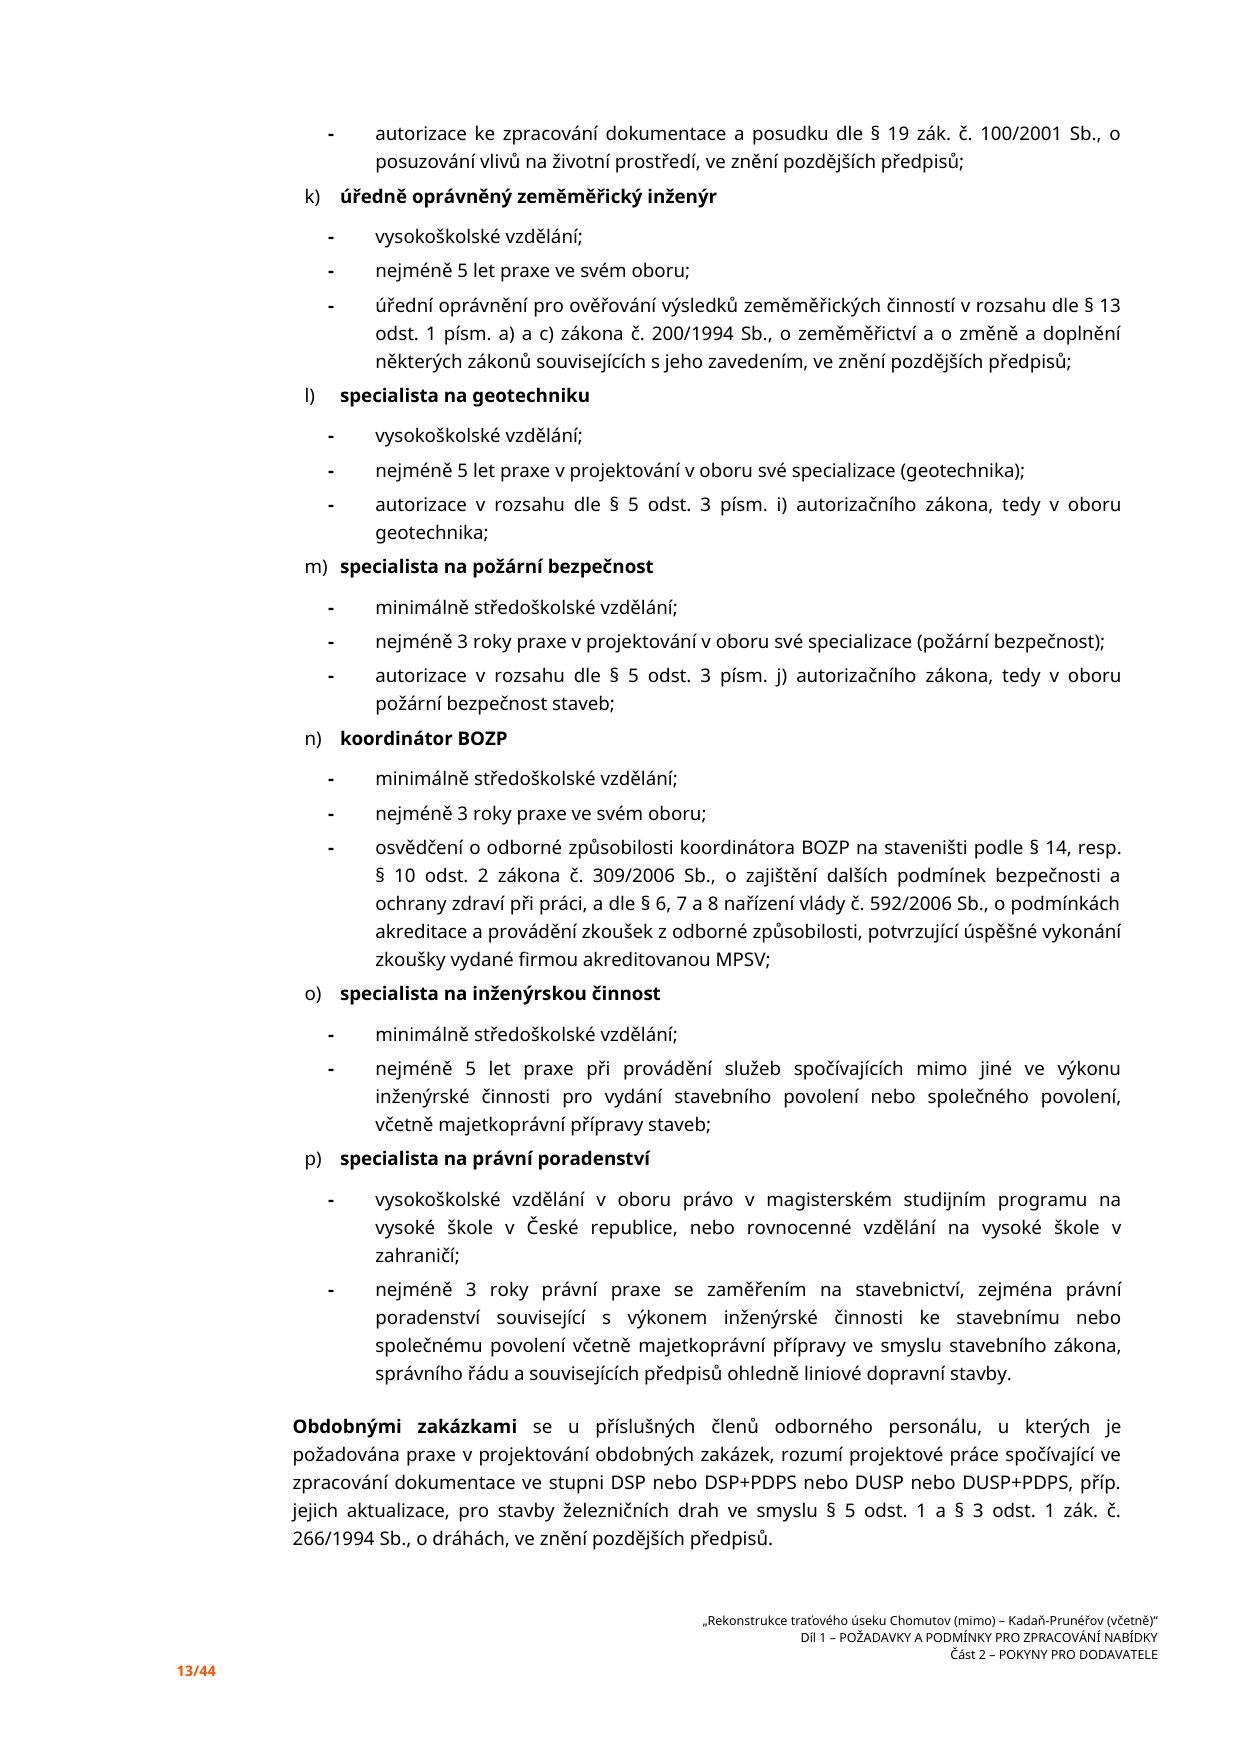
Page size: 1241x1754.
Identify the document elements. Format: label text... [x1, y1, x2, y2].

text minimálně středoškolské vzdělání; [328, 594, 1122, 620]
text autorizace v rozsahu dle § 5 odst. 3 písm. i) autorizačního zákona, tedy v oboru geotechnika; [328, 491, 1122, 545]
text vysokoškolské vzdělání; [328, 423, 1122, 448]
text autorizace v rozsahu dle § 5 odst. 3 písm. j) autorizačního zákona, tedy v oboru požární bezpečnost staveb; [328, 663, 1122, 716]
list úředně oprávněný zeměměřický inženýr [304, 183, 1122, 208]
text nejméně 5 let praxe ve svém oboru; [328, 258, 1122, 283]
text Obdobnými zakázkami se u příslušných členů odborného personálu, u kterých je požadována praxe v projektování obdobných zakázek, rozumí projektové práce spočívající ve zpracování dokumentace ve stupni DSP nebo DSP+PDPS nebo DUSP nebo DUSP+PDPS, příp. jejich aktualizace, pro stavby železničních drah ve smyslu § 5 odst. 1 a § 3 odst. 1 zák. č. 266/1994 Sb., o dráhách, ve znění pozdějších předpisů. [292, 1413, 1122, 1551]
text vysokoškolské vzdělání v oboru právo v magisterském studijním programu na vysoké škole v České republice, nebo rovnocenné vzdělání na vysoké škole v zahraničí; [328, 1186, 1122, 1268]
text vysokoškolské vzdělání; [328, 223, 1122, 249]
text nejméně 3 roky praxe ve svém oboru; [328, 800, 1122, 825]
list specialista na požární bezpečnost [304, 554, 1122, 579]
text minimálně středoškolské vzdělání; [328, 1021, 1122, 1046]
list specialista na geotechniku [304, 382, 1122, 408]
text nejméně 3 roky právní praxe se zaměřením na stavebnictví, zejména právní poradenství související s výkonem inženýrské činnosti ke stavebnímu nebo společnému povolení včetně majetkoprávní přípravy ve smyslu stavebního zákona, správního řádu a souvisejících předpisů ohledně liniové dopravní stavby. [328, 1276, 1122, 1386]
text autorizace ke zpracování dokumentace a posudku dle § 19 zák. č. 100/2001 Sb., o posuzování vlivů na životní prostředí, ve znění pozdějších předpisů; [328, 121, 1122, 174]
list specialista na právní poradenství [304, 1146, 1122, 1171]
text nejméně 3 roky praxe v projektování v oboru své specializace (požární bezpečnost); [328, 628, 1122, 654]
text minimálně středoškolské vzdělání; [328, 766, 1122, 791]
text úřední oprávnění pro ověřování výsledků zeměměřických činností v rozsahu dle § 13 odst. 1 písm. a) a c) zákona č. 200/1994 Sb., o zeměměřictví a o změně a doplnění některých zákonů souvisejících s jeho zavedením, ve znění pozdějších předpisů; [328, 292, 1122, 373]
text osvědčení o odborné způsobilosti koordinátora BOZP na staveništi podle § 14, resp. § 10 odst. 2 zákona č. 309/2006 Sb., o zajištění dalších podmínek bezpečnosti a ochrany zdraví při práci, a dle § 6, 7 a 8 nařízení vlády č. 592/2006 Sb., o podmínkách akreditace a provádění zkoušek z odborné způsobilosti, potvrzující úspěšné vykonání zkoušky vydané firmou akreditovanou MPSV; [328, 834, 1122, 972]
list specialista na inženýrskou činnost [304, 980, 1122, 1006]
text nejméně 5 let praxe při provádění služeb spočívajících mimo jiné ve výkonu inženýrské činnosti pro vydání stavebního povolení nebo společného povolení, včetně majetkoprávní přípravy staveb; [328, 1055, 1122, 1137]
list koordinátor BOZP [304, 725, 1122, 751]
text nejméně 5 let praxe v projektování v oboru své specializace (geotechnika); [328, 457, 1122, 483]
